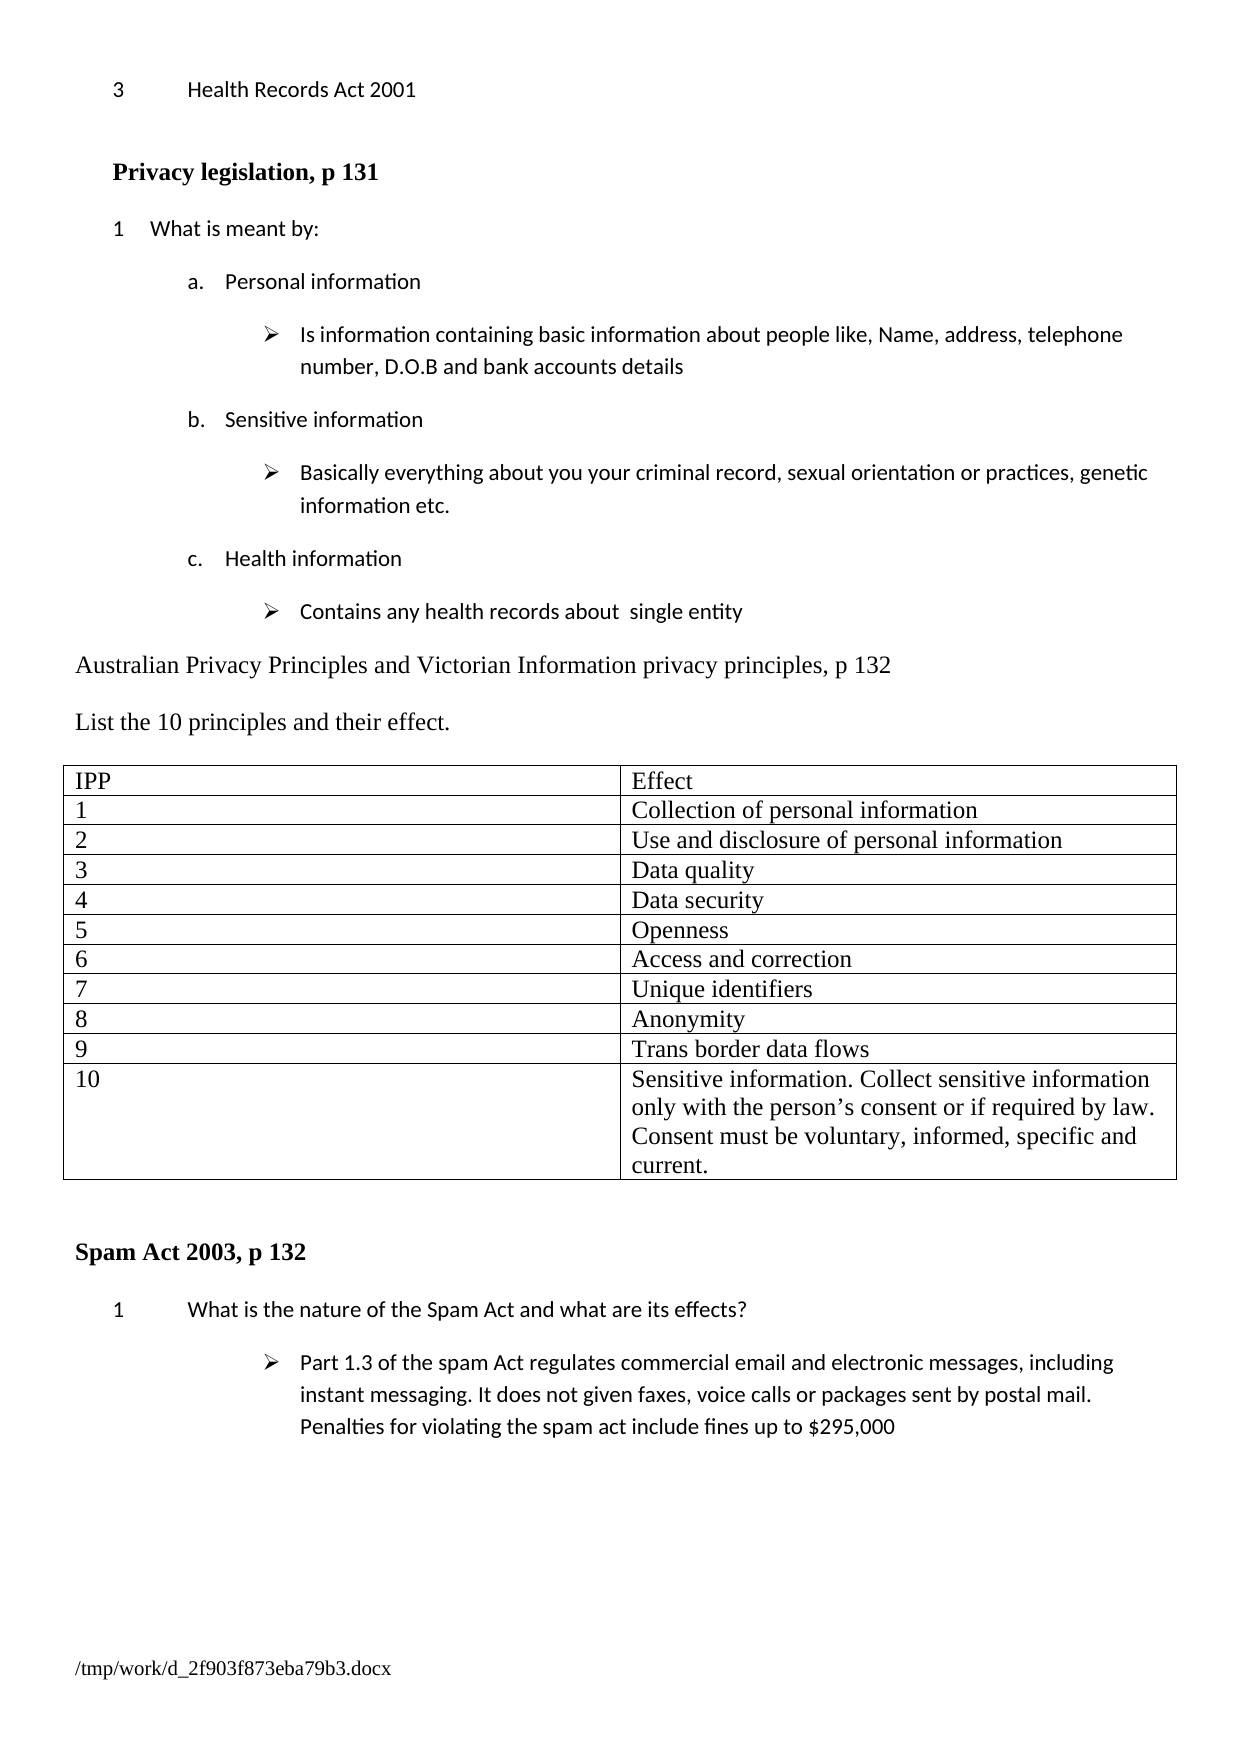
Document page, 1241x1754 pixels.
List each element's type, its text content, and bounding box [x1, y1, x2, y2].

table_cell Sensitive information. Collect sensitive information only with the person’s consent or if required by law. Consent must be voluntary, informed, specific and current. [621, 1064, 1176, 1179]
table_header IPP [64, 766, 620, 794]
list Health information [187, 544, 1165, 572]
list Sensitive information [187, 406, 1165, 433]
list Contains any health records about single entity [262, 597, 1165, 625]
table_cell Use and disclosure of personal information [621, 825, 1176, 854]
table_cell Collection of personal information [621, 796, 1176, 824]
table_cell 7 [64, 974, 620, 1003]
table_cell Data quality [621, 855, 1176, 884]
table_cell 1 [64, 796, 620, 824]
text List the 10 principles and their effect. [75, 707, 1165, 736]
list Basically everything about you your criminal record, sexual orientation or practices, genetic information etc. [262, 458, 1165, 519]
table_cell 6 [64, 945, 620, 973]
table_cell 9 [64, 1034, 620, 1063]
text Privacy legislation, p 131 [112, 157, 1165, 186]
table_cell Access and correction [621, 945, 1176, 973]
list What is meant by: [112, 214, 1165, 242]
table_cell 8 [64, 1004, 620, 1033]
table_cell Trans border data flows [621, 1034, 1176, 1063]
table_cell Data security [621, 885, 1176, 914]
list Health Records Act 2001 [112, 75, 1165, 103]
list Part 1.3 of the spam Act regulates commercial email and electronic messages, including instant messaging. It does not given faxes, voice calls or packages sent by postal mail. Penalties for violating the spam act include fines up to $295,000 [262, 1348, 1165, 1440]
table_cell 5 [64, 915, 620, 943]
text Australian Privacy Principles and Victorian Information privacy principles, p 132 [75, 650, 1165, 678]
table_cell 4 [64, 885, 620, 914]
table_header Effect [621, 766, 1176, 794]
table_cell 10 [64, 1064, 620, 1179]
list Personal information [187, 267, 1165, 295]
text Spam Act 2003, p 132 [75, 1237, 1165, 1266]
table_cell 2 [64, 825, 620, 854]
list What is the nature of the Spam Act and what are its effects? [112, 1295, 1165, 1323]
table_cell Anonymity [621, 1004, 1176, 1033]
list Is information containing basic information about people like, Name, address, telephone number, D.O.B and bank accounts details [262, 320, 1165, 381]
table_cell 3 [64, 855, 620, 884]
table_cell Unique identifiers [621, 974, 1176, 1003]
table_cell Openness [621, 915, 1176, 943]
